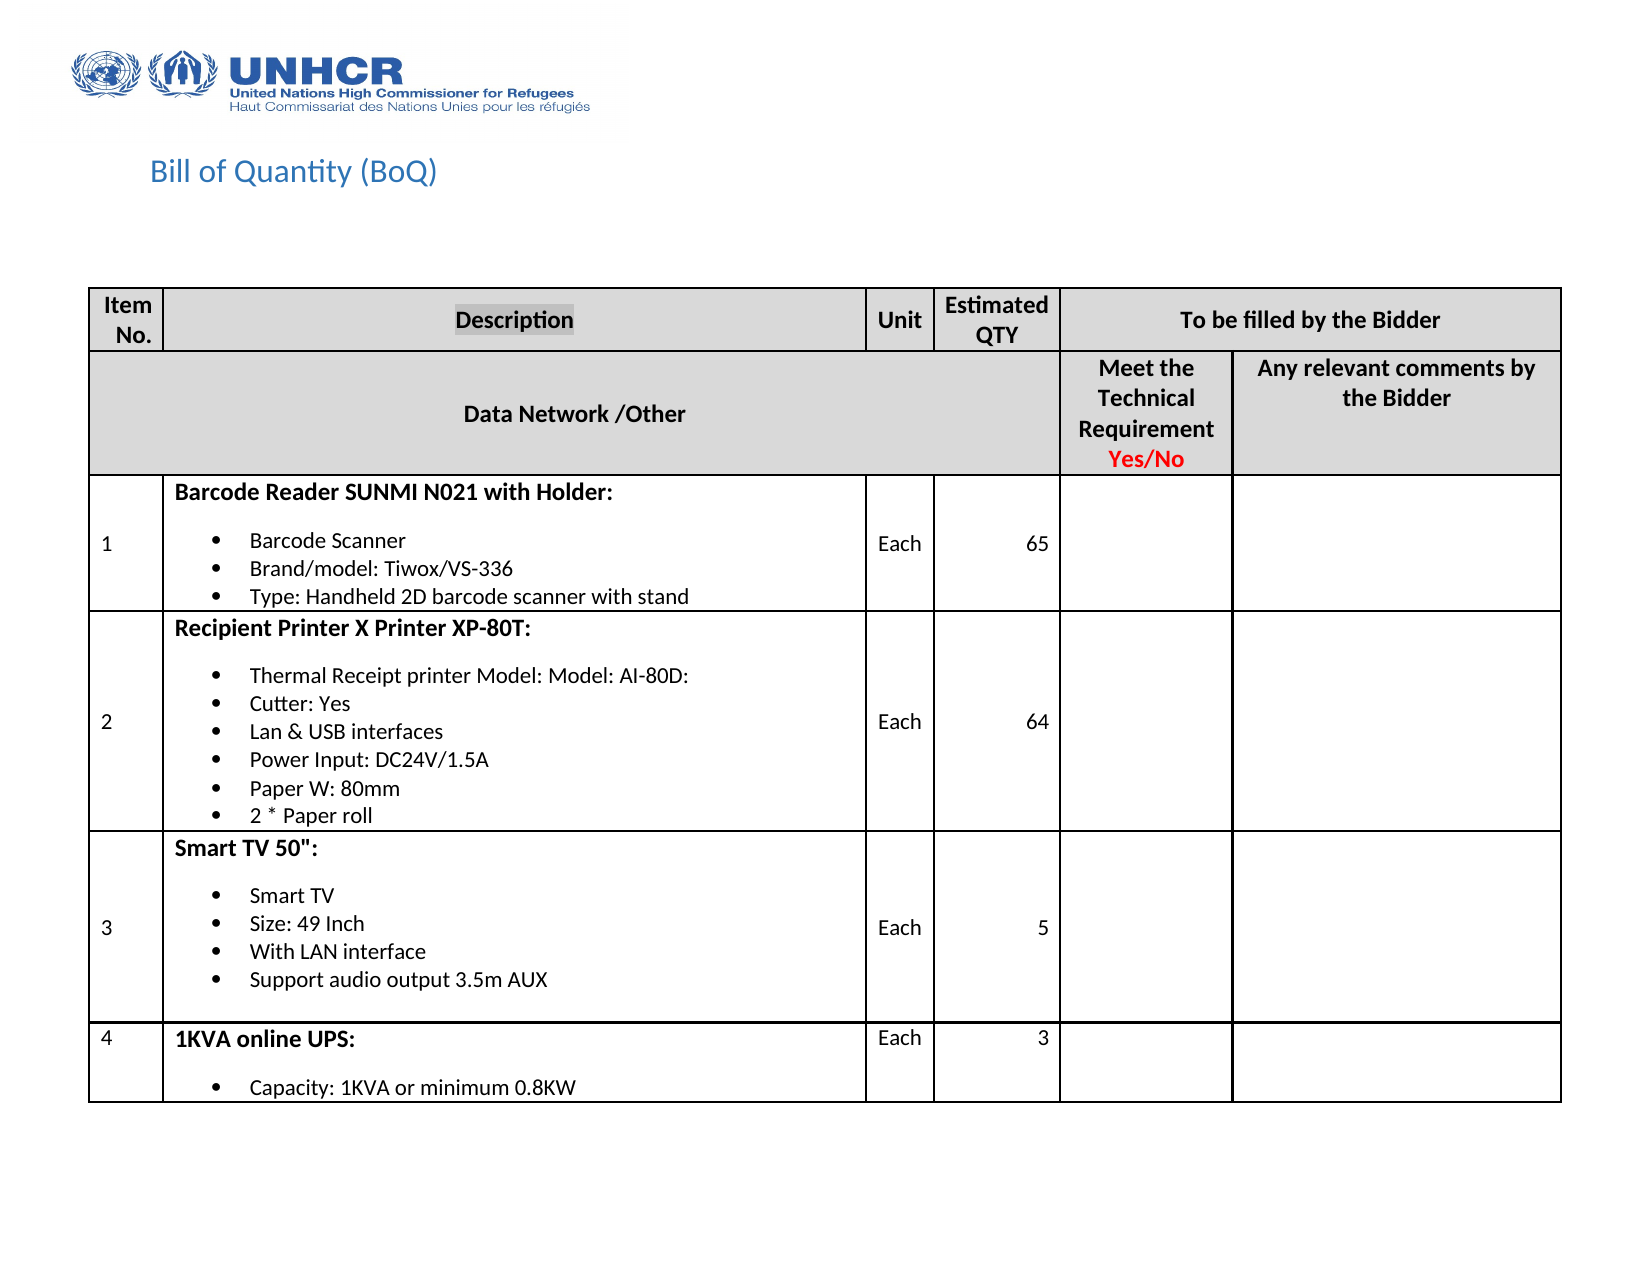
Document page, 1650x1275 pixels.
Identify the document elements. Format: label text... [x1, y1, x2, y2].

table_header Item No. [90, 289, 162, 350]
table_cell 1 [90, 476, 162, 610]
table_cell Each [867, 612, 933, 830]
table_header Description [164, 289, 865, 350]
table_cell [1234, 476, 1560, 610]
table_cell [1061, 612, 1231, 830]
table_cell Data Network /Other [90, 352, 1059, 474]
table_cell Recipient Printer X Printer XP-80T: Thermal Receipt printer Model: Model: AI-80D: Cutter: Yes Lan & USB interfaces Power Input: DC24V/1.5A Paper W: 80mm 2 * Paper roll [164, 612, 865, 830]
table_cell [1234, 612, 1560, 830]
table_cell Each [867, 476, 933, 610]
table_cell [1061, 476, 1231, 610]
table_cell 2 [90, 612, 162, 830]
table_cell 3 [935, 1024, 1059, 1101]
table_cell [1234, 832, 1560, 1021]
table_cell Each [867, 832, 933, 1021]
table_cell Smart TV 50": Smart TV Size: 49 Inch With LAN interface Support audio output 3.5m AUX [164, 832, 865, 1021]
table_cell 5 [935, 832, 1059, 1021]
table_cell [1061, 832, 1231, 1021]
table_header Unit [867, 289, 933, 350]
table_cell Barcode Reader SUNMI N021 with Holder: Barcode Scanner Brand/model: Tiwox/VS-336 Type: Handheld 2D barcode scanner with stand [164, 476, 865, 610]
table_cell 64 [935, 612, 1059, 830]
subtitle Bill of Quantity (BoQ) [150, 150, 1500, 191]
picture [18, 3, 630, 143]
table_cell Any relevant comments by the Bidder [1234, 352, 1560, 474]
table_cell [1234, 1024, 1560, 1101]
table_cell Each [867, 1024, 933, 1101]
table_cell Meet the Technical Requirement Yes/No [1061, 352, 1231, 474]
table_cell 4 [90, 1024, 162, 1101]
table_header Estimated QTY [935, 289, 1059, 350]
table_cell [1061, 1024, 1231, 1101]
table_cell 65 [935, 476, 1059, 610]
table_header To be filled by the Bidder [1061, 289, 1560, 350]
table_cell 3 [90, 832, 162, 1021]
